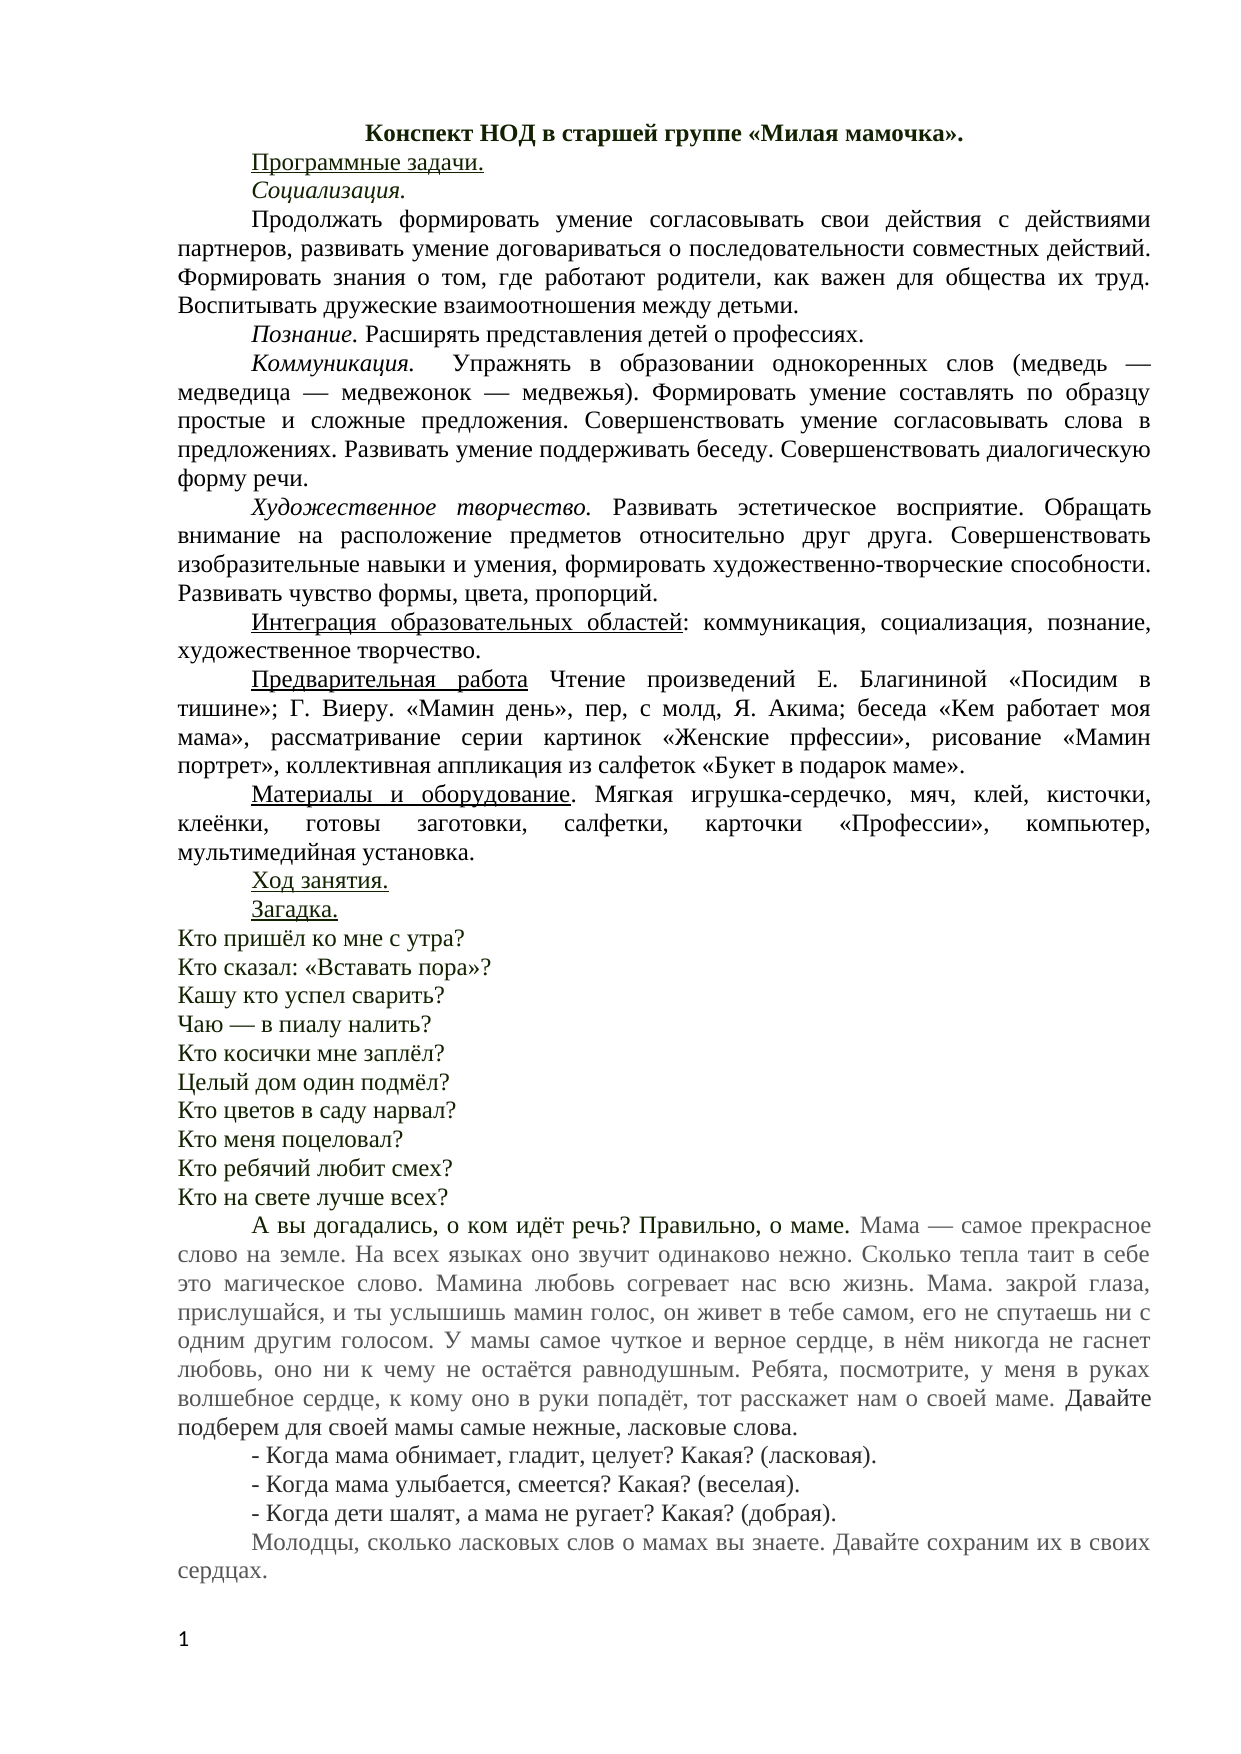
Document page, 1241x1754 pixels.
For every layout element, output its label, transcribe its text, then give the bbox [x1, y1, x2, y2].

text - Когда мама улыбается, смеется? Какая? (веселая). [177, 1469, 1152, 1498]
text Интеграция образовательных областей: коммуникация, социализация, познание, художественное творчество. [177, 607, 1152, 664]
text Конспект НОД в старшей группе «Милая мамочка». [177, 118, 1152, 147]
text Предварительная работа Чтение произведений Е. Благининой «Посидим в тишине»; Г. Виеру. «Мамин день», пер, с молд, Я. Акима; беседа «Кем работает моя мама», рассматривание серии картинок «Женские прфессии», рисование «Мамин портрет», коллективная аппликация из салфеток «Букет в подарок маме». [177, 664, 1152, 779]
text А вы догадались, о ком идёт речь? Правильно, о маме. Мама — самое прекрасное слово на земле. На всех языках оно звучит одинаково нежно. Сколько тепла таит в себе это магическое слово. Мамина любовь согревает нас всю жизнь. Мама. закрой глаза, прислушайся, и ты услышишь мамин голос, он живет в тебе самом, его не спутаешь ни с одним другим голосом. У мамы самое чуткое и верное сердце, в нём никогда не гаснет любовь, оно ни к чему не остаётся равнодушным. Ребята, посмотрите, у меня в руках волшебное сердце, к кому оно в руки попадёт, тот расскажет нам о своей маме. Давайте подберем для своей мамы самые нежные, ласковые слова. [177, 1211, 1152, 1441]
text - Когда мама обнимает, гладит, целует? Какая? (ласковая). [177, 1441, 1152, 1469]
text Познание. Расширять представления детей о профессиях. [177, 319, 1152, 348]
text Продолжать формировать умение согласовывать свои действия с действиями партнеров, развивать умение договариваться о последовательности совместных действий. Формировать знания о том, где работают родители, как важен для общества их труд. Воспитывать дружеские взаимоотношения между детьми. [177, 204, 1152, 319]
text Кто сказал: «Вставать пора»? Кашу кто успел сварить? Чаю — в пиалу налить? Кто косички мне заплёл? Целый дом один подмёл? Кто цветов в саду нарвал? Кто меня поцеловал? Кто ребячий любит смех? Кто на свете лучше всех? [403, 952, 1152, 1211]
text - Когда дети шалят, а мама не ругает? Какая? (добрая). [177, 1498, 1152, 1527]
text Ход занятия. [177, 866, 1152, 894]
text Загадка. [177, 894, 1152, 923]
text Молодцы, сколько ласковых слов о мамах вы знаете. Давайте сохраним их в своих сердцах. [177, 1527, 1152, 1584]
text Программные задачи. [177, 147, 1152, 176]
text Социализация. [177, 176, 1152, 204]
text Кто пришёл ко мне с утра? [177, 923, 1152, 952]
text Материалы и оборудование. Мягкая игрушка-сердечко, мяч, клей, кисточки, клеёнки, готовы заготовки, салфетки, карточки «Профессии», компьютер, мультимедийная установка. [177, 779, 1152, 866]
text Художественное творчество. Развивать эстетическое восприятие. Обращать внимание на расположение предметов относительно друг друга. Совершенствовать изобразительные навыки и умения, формировать художественно-творческие способности. Развивать чувство формы, цвета, пропорций. [177, 492, 1152, 607]
text Коммуникация. Упражнять в образовании однокоренных слов (медведь — медведица — медвежонок — медвежья). Формировать умение составлять по образцу простые и сложные предложения. Совершенствовать умение согласовывать слова в предложениях. Развивать умение поддерживать беседу. Совершенствовать диалогическую форму речи. [177, 348, 1152, 492]
